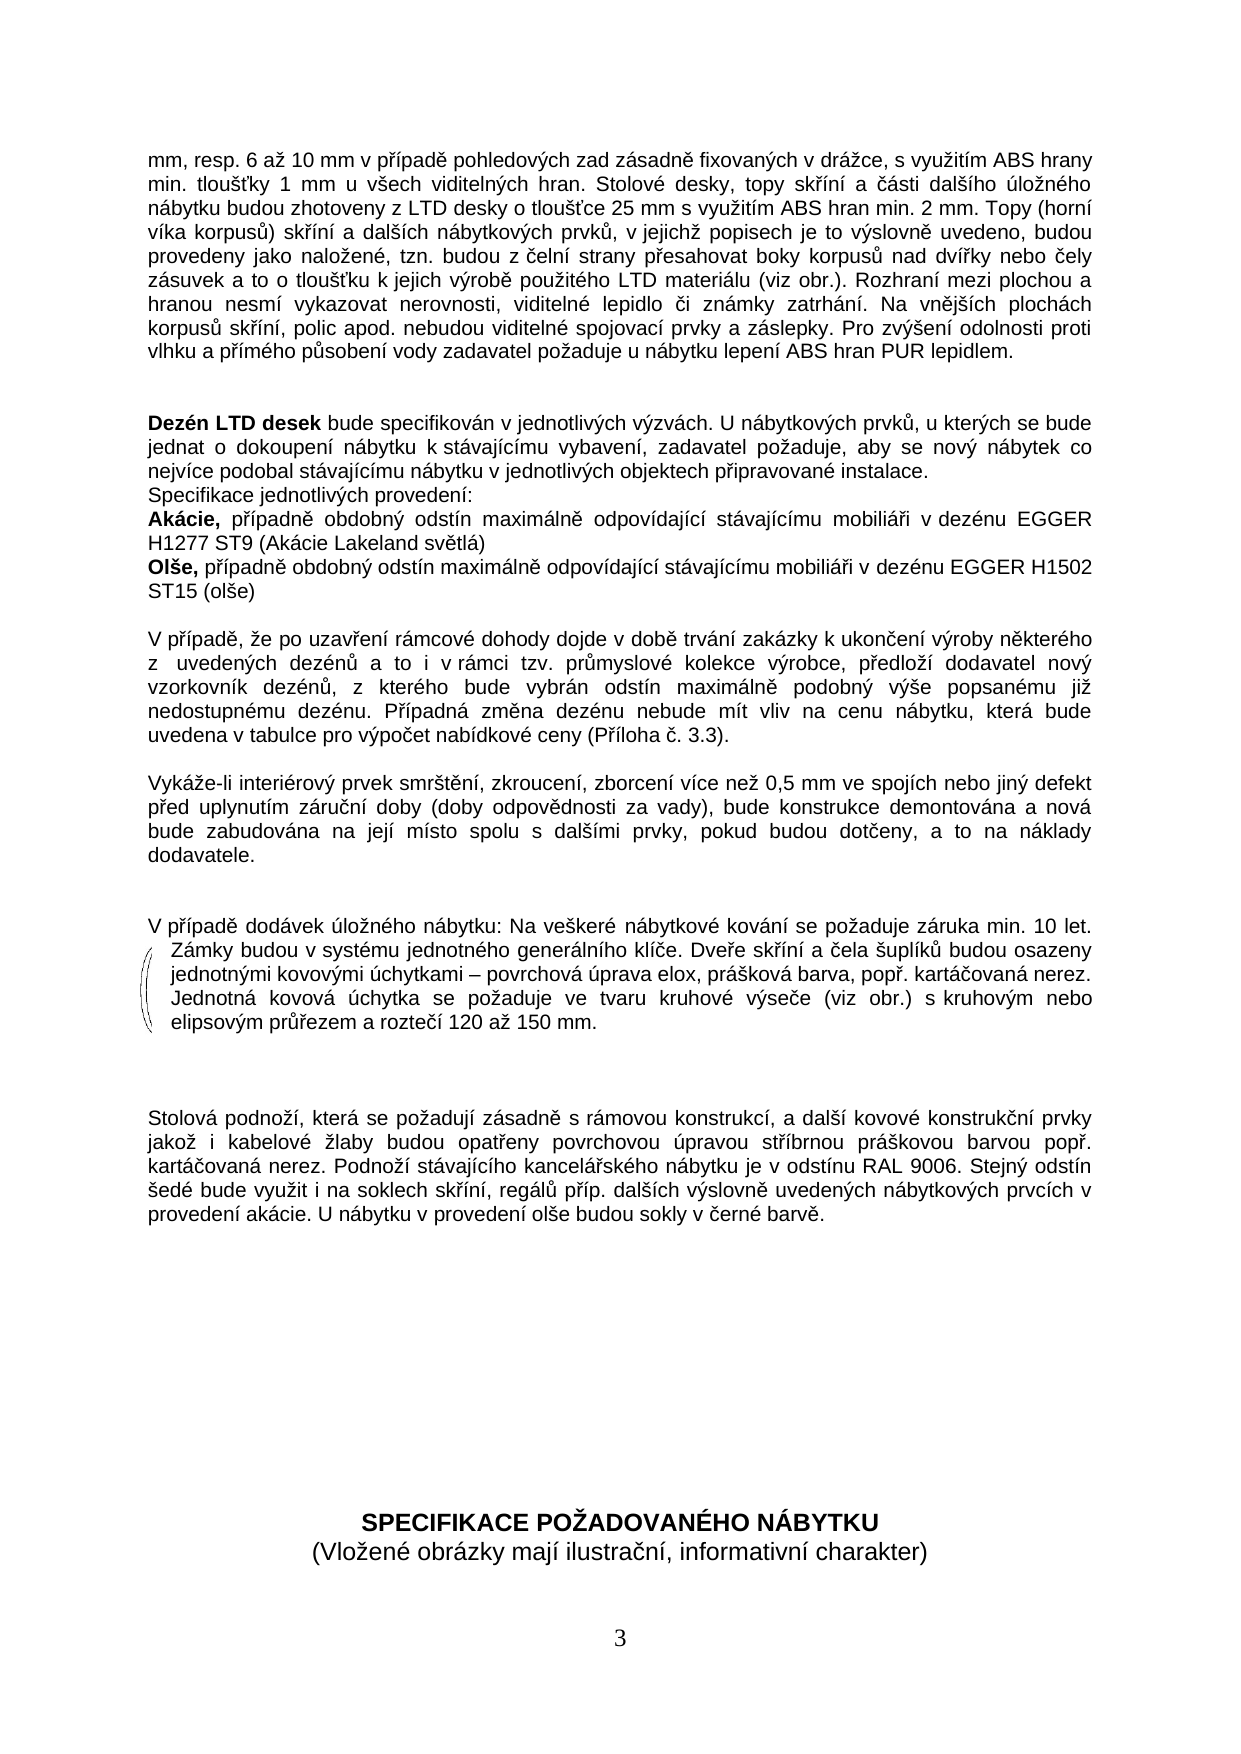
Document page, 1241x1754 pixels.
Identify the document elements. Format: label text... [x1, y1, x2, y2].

picture [139, 946, 152, 1031]
text V případě dodávek úložného nábytku: Na veškeré nábytkové kování se požaduje záruka min. 10 let. Zámky budou v systému jednotného generálního klíče. Dveře skříní a čela šuplíků budou osazeny jednotnými kovovými úchytkami – povrchová úprava elox, prášková barva, popř. kartáčovaná nerez. Jednotná kovová úchytka se požaduje ve tvaru kruhové výseče (viz obr.) s kruhovým nebo elipsovým průřezem a roztečí 120 až 150 mm. [148, 914, 1093, 1034]
text Vykáže-li interiérový prvek smrštění, zkroucení, zborcení více než 0,5 mm ve spojích nebo jiný defekt před uplynutím záruční doby (doby odpovědnosti za vady), bude konstrukce demontována a nová bude zabudována na její místo spolu s dalšími prvky, pokud budou dotčeny, a to na náklady dodavatele. [148, 771, 1093, 866]
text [148, 148, 1093, 363]
text SPECIFIKACE POŽADOVANÉHO NÁBYTKU [148, 1508, 1093, 1537]
text Stolová podnoží, která se požadují zásadně s rámovou konstrukcí, a další kovové konstrukční prvky jakož i kabelové žlaby budou opatřeny povrchovou úpravou stříbrnou práškovou barvou popř. kartáčovaná nerez. Podnoží stávajícího kancelářského nábytku je v odstínu RAL 9006. Stejný odstín šedé bude využit i na soklech skříní, regálů příp. dalších výslovně uvedených nábytkových prvcích v provedení akácie. U nábytku v provedení olše budou sokly v černé barvě. [148, 1106, 1093, 1226]
text Dezén LTD desek bude specifikován v jednotlivých výzvách. U nábytkových prvků, u kterých se bude jednat o dokoupení nábytku k stávajícímu vybavení, zadavatel požaduje, aby se nový nábytek co nejvíce podobal stávajícímu nábytku v jednotlivých objektech připravované instalace. [148, 411, 1093, 483]
text Olše, případně obdobný odstín maximálně odpovídající stávajícímu mobiliáři v dezénu EGGER H1502 ST15 (olše) [148, 555, 1093, 603]
text V případě, že po uzavření rámcové dohody dojde v době trvání zakázky k ukončení výroby některého z uvedených dezénů a to i v rámci tzv. průmyslové kolekce výrobce, předloží dodavatel nový vzorkovník dezénů, z kterého bude vybrán odstín maximálně podobný výše popsanému již nedostupnému dezénu. Případná změna dezénu nebude mít vliv na cenu nábytku, která bude uvedena v tabulce pro výpočet nabídkové ceny (Příloha č. 3.3). [148, 627, 1093, 747]
text Specifikace jednotlivých provedení: [148, 483, 1093, 507]
text Akácie, případně obdobný odstín maximálně odpovídající stávajícímu mobiliáři v dezénu EGGER H1277 ST9 (Akácie Lakeland světlá) [148, 507, 1093, 555]
text (Vložené obrázky mají ilustrační, informativní charakter) [148, 1537, 1093, 1566]
